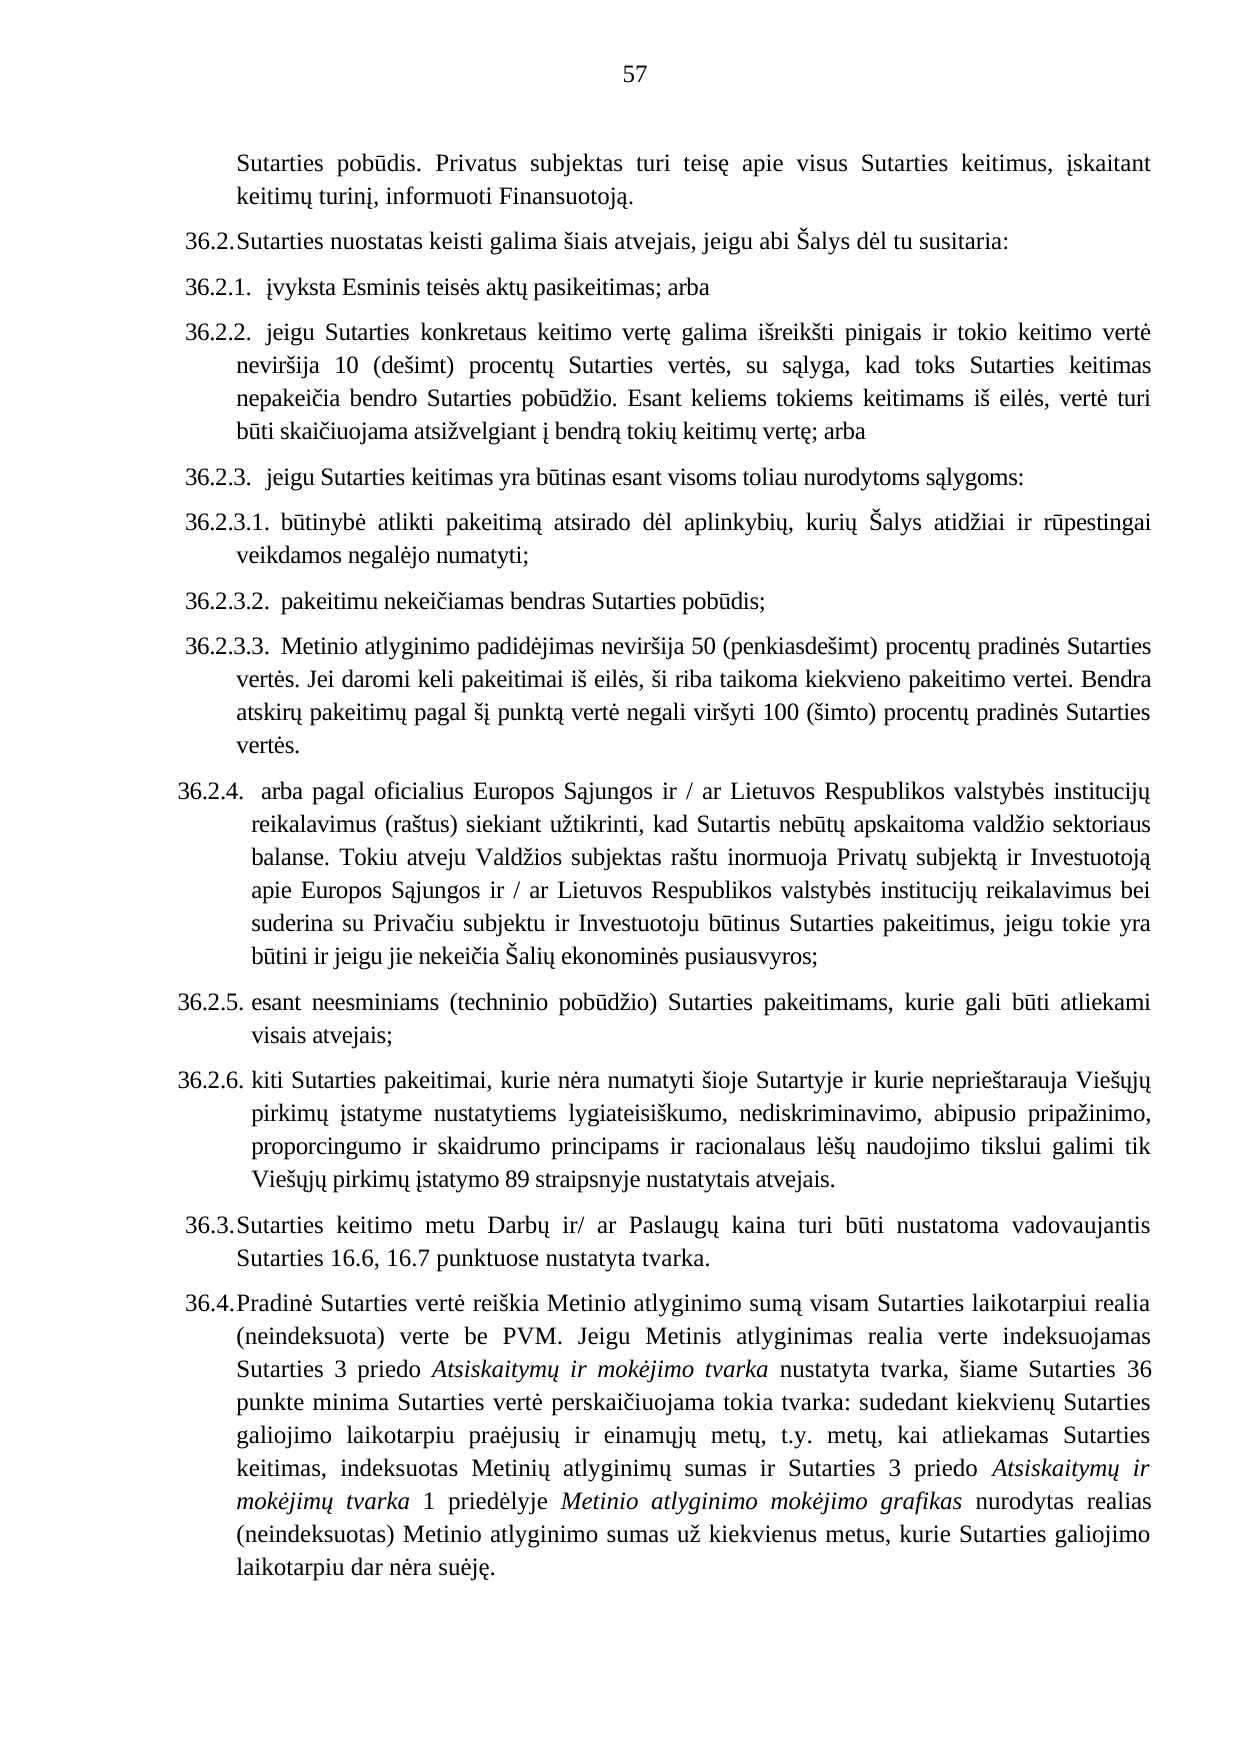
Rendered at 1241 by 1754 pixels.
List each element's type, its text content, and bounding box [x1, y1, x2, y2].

text Pradinė Sutarties vertė reiškia Metinio atlyginimo sumą visam Sutarties laikotarpiui realia (neindeksuota) verte be PVM. Jeigu Metinis atlyginimas realia verte indeksuojamas Sutarties 3 priedo Atsiskaitymų ir mokėjimo tvarka nustatyta tvarka, šiame Sutarties 36 punkte minima Sutarties vertė perskaičiuojama tokia tvarka: sudedant kiekvienų Sutarties galiojimo laikotarpiu praėjusių ir einamųjų metų, t.y. metų, kai atliekamas Sutarties keitimas, indeksuotas Metinių atlyginimų sumas ir Sutarties 3 priedo Atsiskaitymų ir mokėjimų tvarka 1 priedėlyje Metinio atlyginimo mokėjimo grafikas nurodytas realias (neindeksuotas) Metinio atlyginimo sumas už kiekvienus metus, kurie Sutarties galiojimo laikotarpiu dar nėra suėję. [185, 1288, 1152, 1581]
list Metinio atlyginimo padidėjimas neviršija 50 (penkiasdešimt) procentų pradinės Sutarties vertės. Jei daromi keli pakeitimai iš eilės, ši riba taikoma kiekvieno pakeitimo vertei. Bendra atskirų pakeitimų pagal šį punktą vertė negali viršyti 100 (šimto) procentų pradinės Sutarties vertės. [185, 631, 1152, 759]
text jeigu Sutarties konkretaus keitimo vertę galima išreikšti pinigais ir tokio keitimo vertė neviršija 10 (dešimt) procentų Sutarties vertės, su sąlyga, kad toks Sutarties keitimas nepakeičia bendro Sutarties pobūdžio. Esant keliems tokiems keitimams iš eilės, vertė turi būti skaičiuojama atsižvelgiant į bendrą tokių keitimų vertę; arba [185, 317, 1152, 445]
text Sutarties nuostatas keisti galima šiais atvejais, jeigu abi Šalys dėl tu susitaria: [185, 226, 1152, 255]
list pakeitimu nekeičiamas bendras Sutarties pobūdis; [185, 586, 1152, 615]
text kiti Sutarties pakeitimai, kurie nėra numatyti šioje Sutartyje ir kurie neprieštarauja Viešųjų pirkimų įstatyme nustatytiems lygiateisiškumo, nediskriminavimo, abipusio pripažinimo, proporcingumo ir skaidrumo principams ir racionalaus lėšų naudojimo tikslui galimi tik Viešųjų pirkimų įstatymo 89 straipsnyje nustatytais atvejais. [177, 1065, 1152, 1193]
text esant neesminiams (techninio pobūdžio) Sutarties pakeitimams, kurie gali būti atliekami visais atvejais; [177, 987, 1152, 1048]
text jeigu Sutarties keitimas yra būtinas esant visoms toliau nurodytoms sąlygoms: [185, 462, 1152, 491]
text Sutarties keitimo metu Darbų ir/ ar Paslaugų kaina turi būti nustatoma vadovaujantis Sutarties 16.6, 16.7 punktuose nustatyta tvarka. [185, 1210, 1152, 1272]
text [185, 148, 1152, 209]
text arba pagal oficialius Europos Sąjungos ir / ar Lietuvos Respublikos valstybės institucijų reikalavimus (raštus) siekiant užtikrinti, kad Sutartis nebūtų apskaitoma valdžio sektoriaus balanse. Tokiu atveju Valdžios subjektas raštu inormuoja Privatų subjektą ir Investuotoją apie Europos Sąjungos ir / ar Lietuvos Respublikos valstybės institucijų reikalavimus bei suderina su Privačiu subjektu ir Investuotoju būtinus Sutarties pakeitimus, jeigu tokie yra būtini ir jeigu jie nekeičia Šalių ekonominės pusiausvyros; [177, 776, 1152, 970]
list būtinybė atlikti pakeitimą atsirado dėl aplinkybių, kurių Šalys atidžiai ir rūpestingai veikdamos negalėjo numatyti; [185, 507, 1152, 569]
text įvyksta Esminis teisės aktų pasikeitimas; arba [185, 272, 1152, 301]
